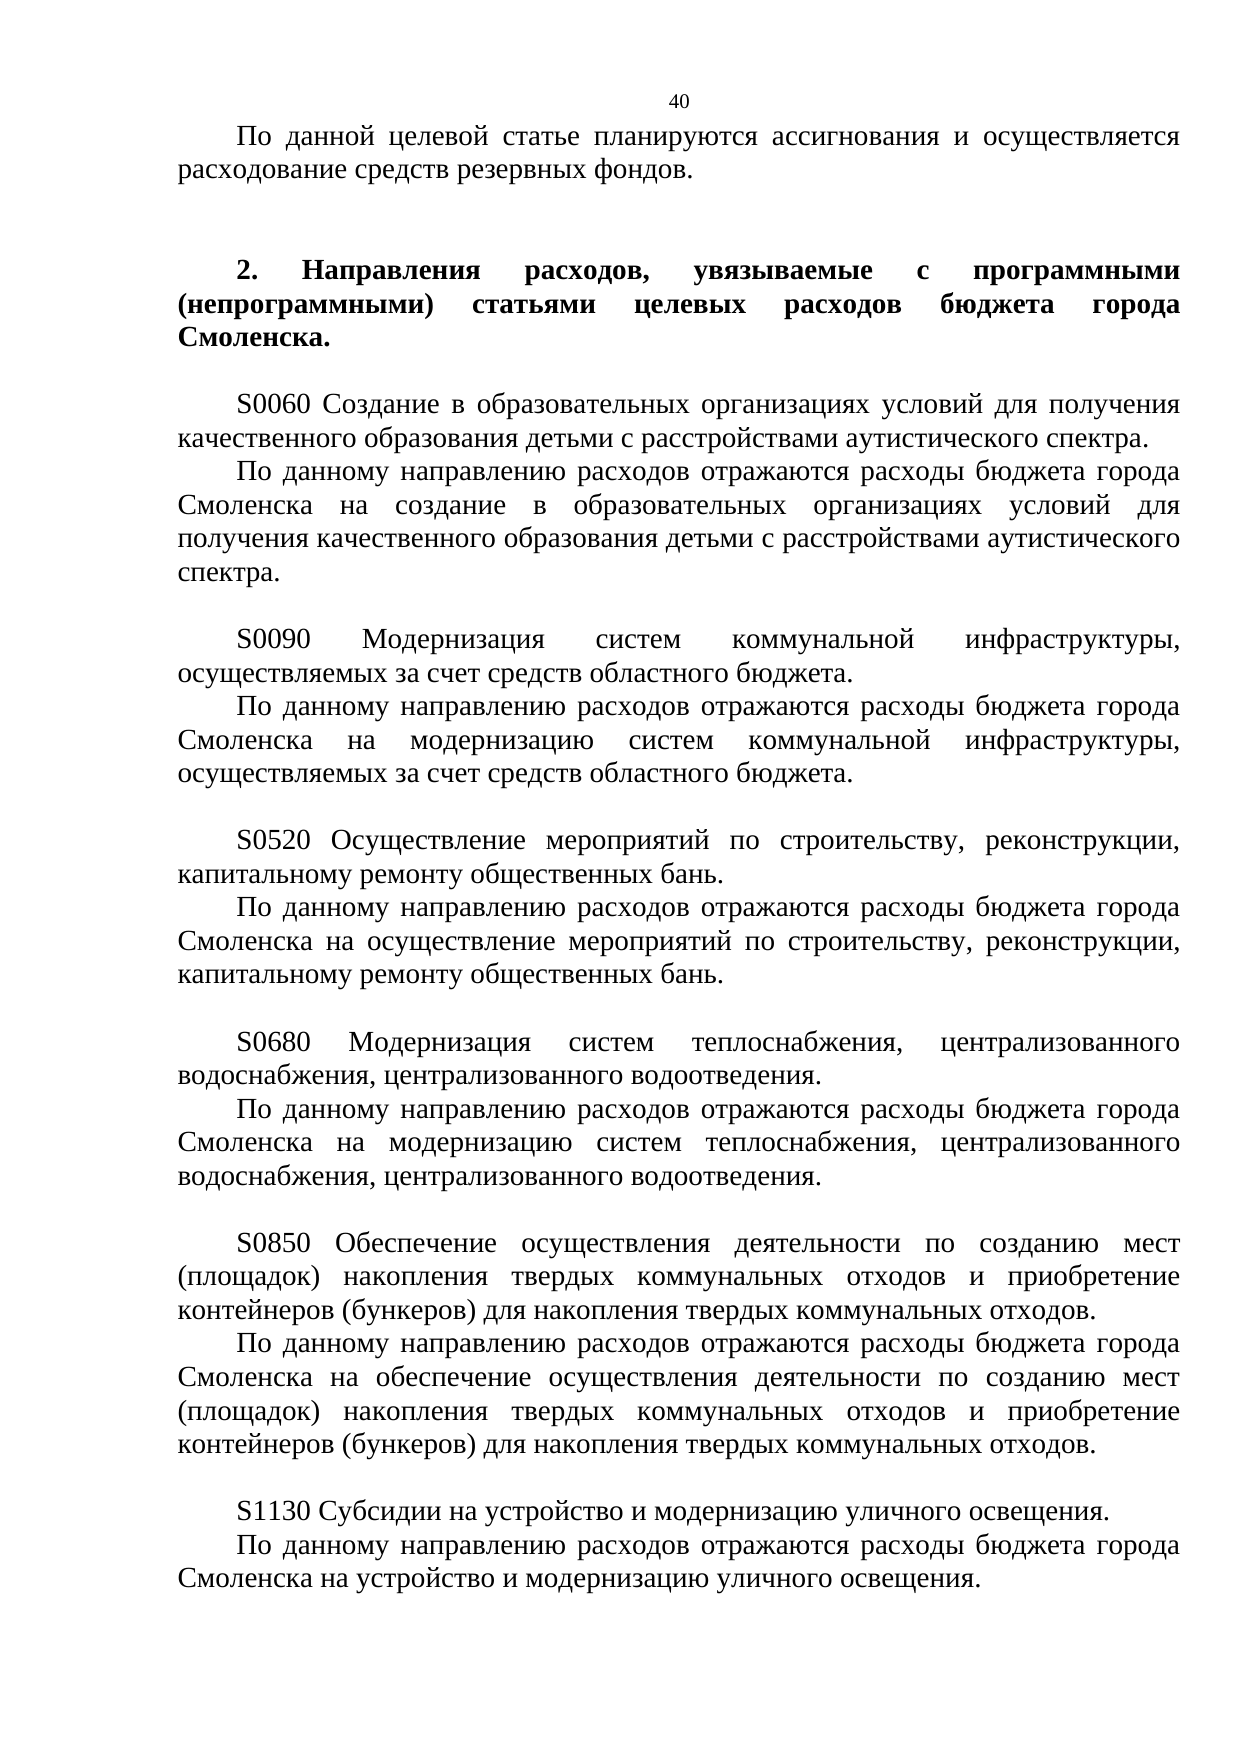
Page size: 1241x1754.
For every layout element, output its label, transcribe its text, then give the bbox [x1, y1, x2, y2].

text S0520 Осуществление мероприятий по строительству, реконструкции, капитальному ремонту общественных бань. [177, 822, 1181, 889]
text По данной целевой статье планируются ассигнования и осуществляется расходование средств резервных фондов. [177, 118, 1181, 185]
text S0060 Создание в образовательных организациях условий для получения качественного образования детьми с расстройствами аутистического спектра. [177, 386, 1181, 453]
text По данному направлению расходов отражаются расходы бюджета города Смоленска на устройство и модернизацию уличного освещения. [177, 1527, 1181, 1594]
text По данному направлению расходов отражаются расходы бюджета города Смоленска на модернизацию систем теплоснабжения, централизованного водоснабжения, централизованного водоотведения. [177, 1091, 1181, 1191]
text По данному направлению расходов отражаются расходы бюджета города Смоленска на обеспечение осуществления деятельности по созданию мест (площадок) накопления твердых коммунальных отходов и приобретение контейнеров (бункеров) для накопления твердых коммунальных отходов. [177, 1326, 1181, 1460]
text S0850 Обеспечение осуществления деятельности по созданию мест (площадок) накопления твердых коммунальных отходов и приобретение контейнеров (бункеров) для накопления твердых коммунальных отходов. [177, 1225, 1181, 1326]
text S1130 Субсидии на устройство и модернизацию уличного освещения. [177, 1493, 1181, 1527]
text 2. Направления расходов, увязываемые с программными (непрограммными) статьями целевых расходов бюджета города Смоленска. [177, 252, 1181, 353]
text По данному направлению расходов отражаются расходы бюджета города Смоленска на модернизацию систем коммунальной инфраструктуры, осуществляемых за счет средств областного бюджета. [177, 688, 1181, 789]
text S0680 Модернизация систем теплоснабжения, централизованного водоснабжения, централизованного водоотведения. [177, 1024, 1181, 1091]
text По данному направлению расходов отражаются расходы бюджета города Смоленска на создание в образовательных организациях условий для получения качественного образования детьми с расстройствами аутистического спектра. [177, 453, 1181, 588]
text S0090 Модернизация систем коммунальной инфраструктуры, осуществляемых за счет средств областного бюджета. [177, 621, 1181, 688]
text По данному направлению расходов отражаются расходы бюджета города Смоленска на осуществление мероприятий по строительству, реконструкции, капитальному ремонту общественных бань. [177, 889, 1181, 990]
